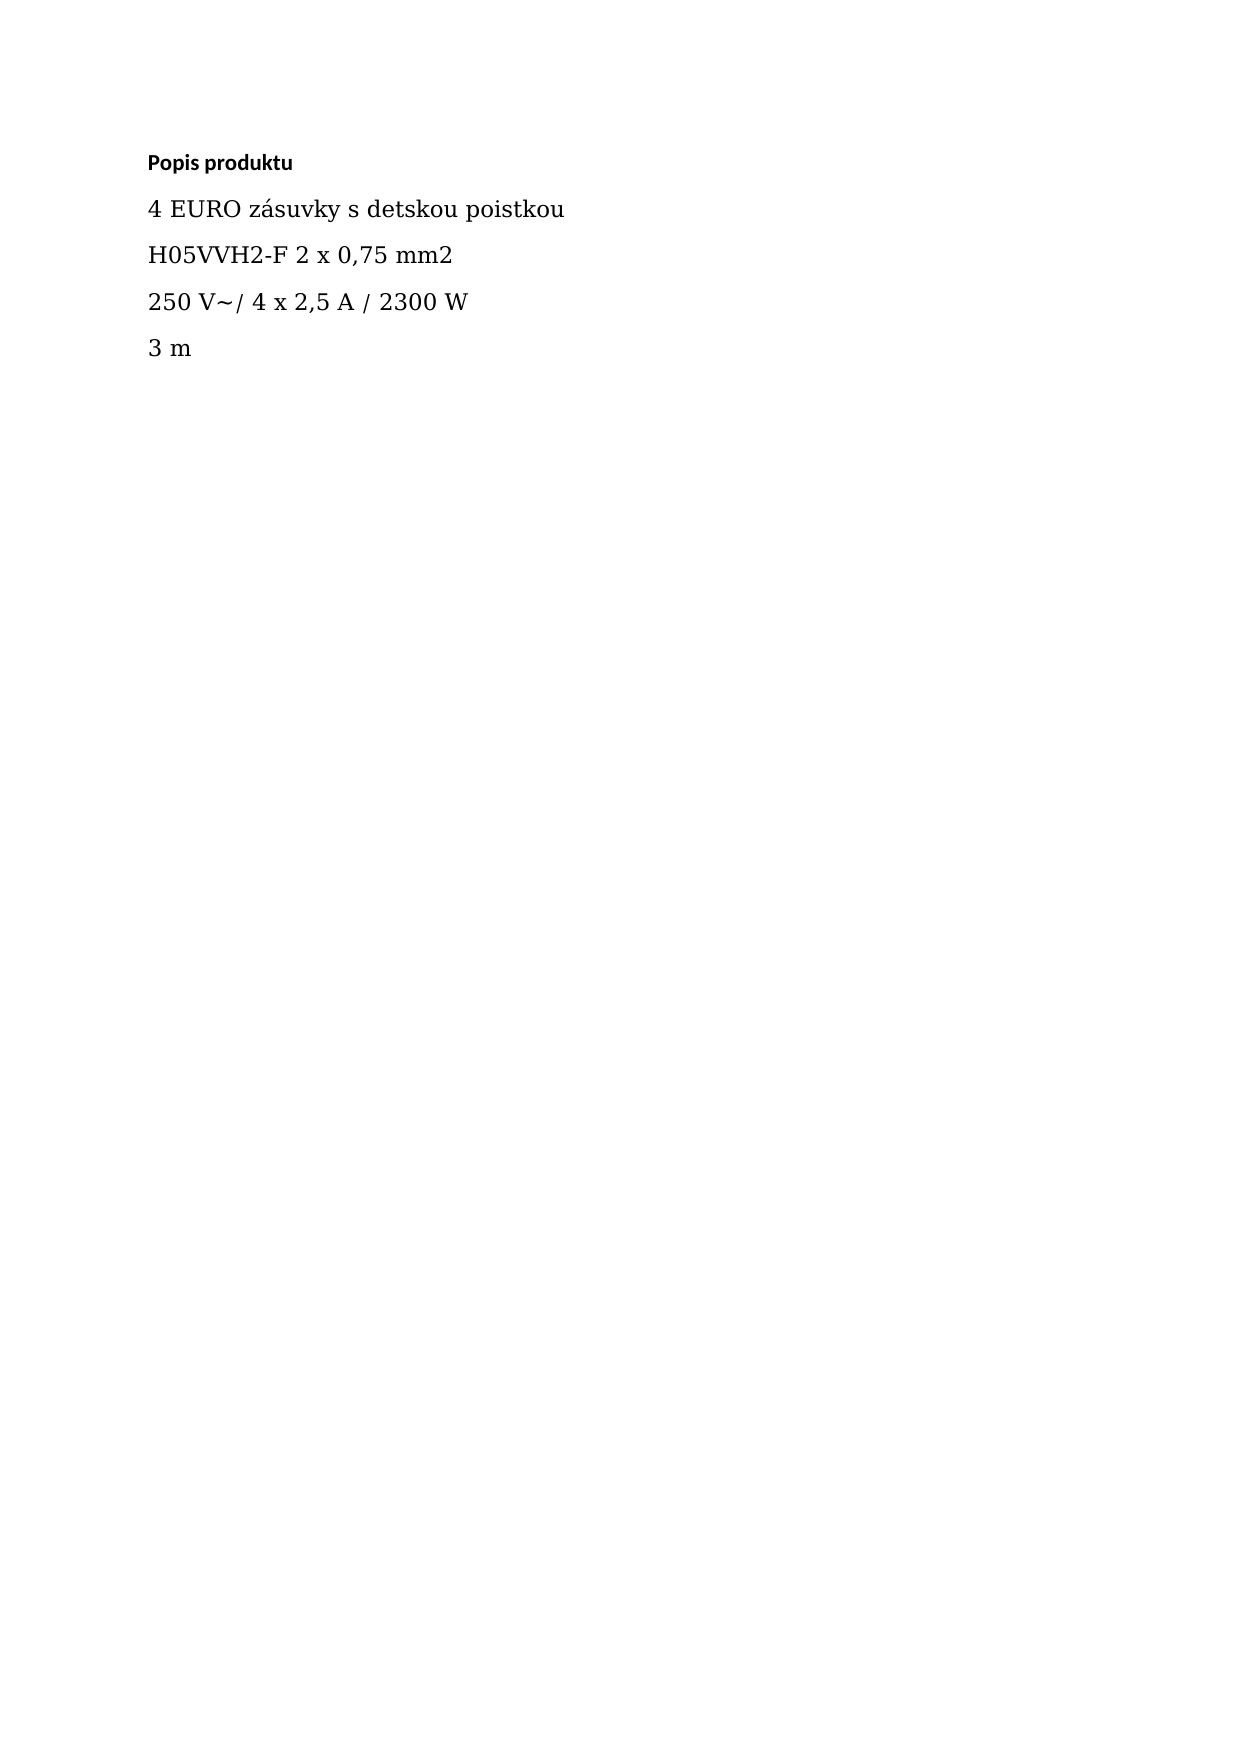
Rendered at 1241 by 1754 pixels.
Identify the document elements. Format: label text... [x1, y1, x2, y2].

text 4 EURO zásuvky s detskou poistkou [148, 194, 1093, 222]
text Popis produktu [148, 148, 1093, 176]
text 250 V~/ 4 x 2,5 A / 2300 W [148, 287, 1093, 315]
text 3 m [148, 333, 1093, 361]
text H05VVH2-F 2 x 0,75 mm2 [148, 241, 1093, 268]
